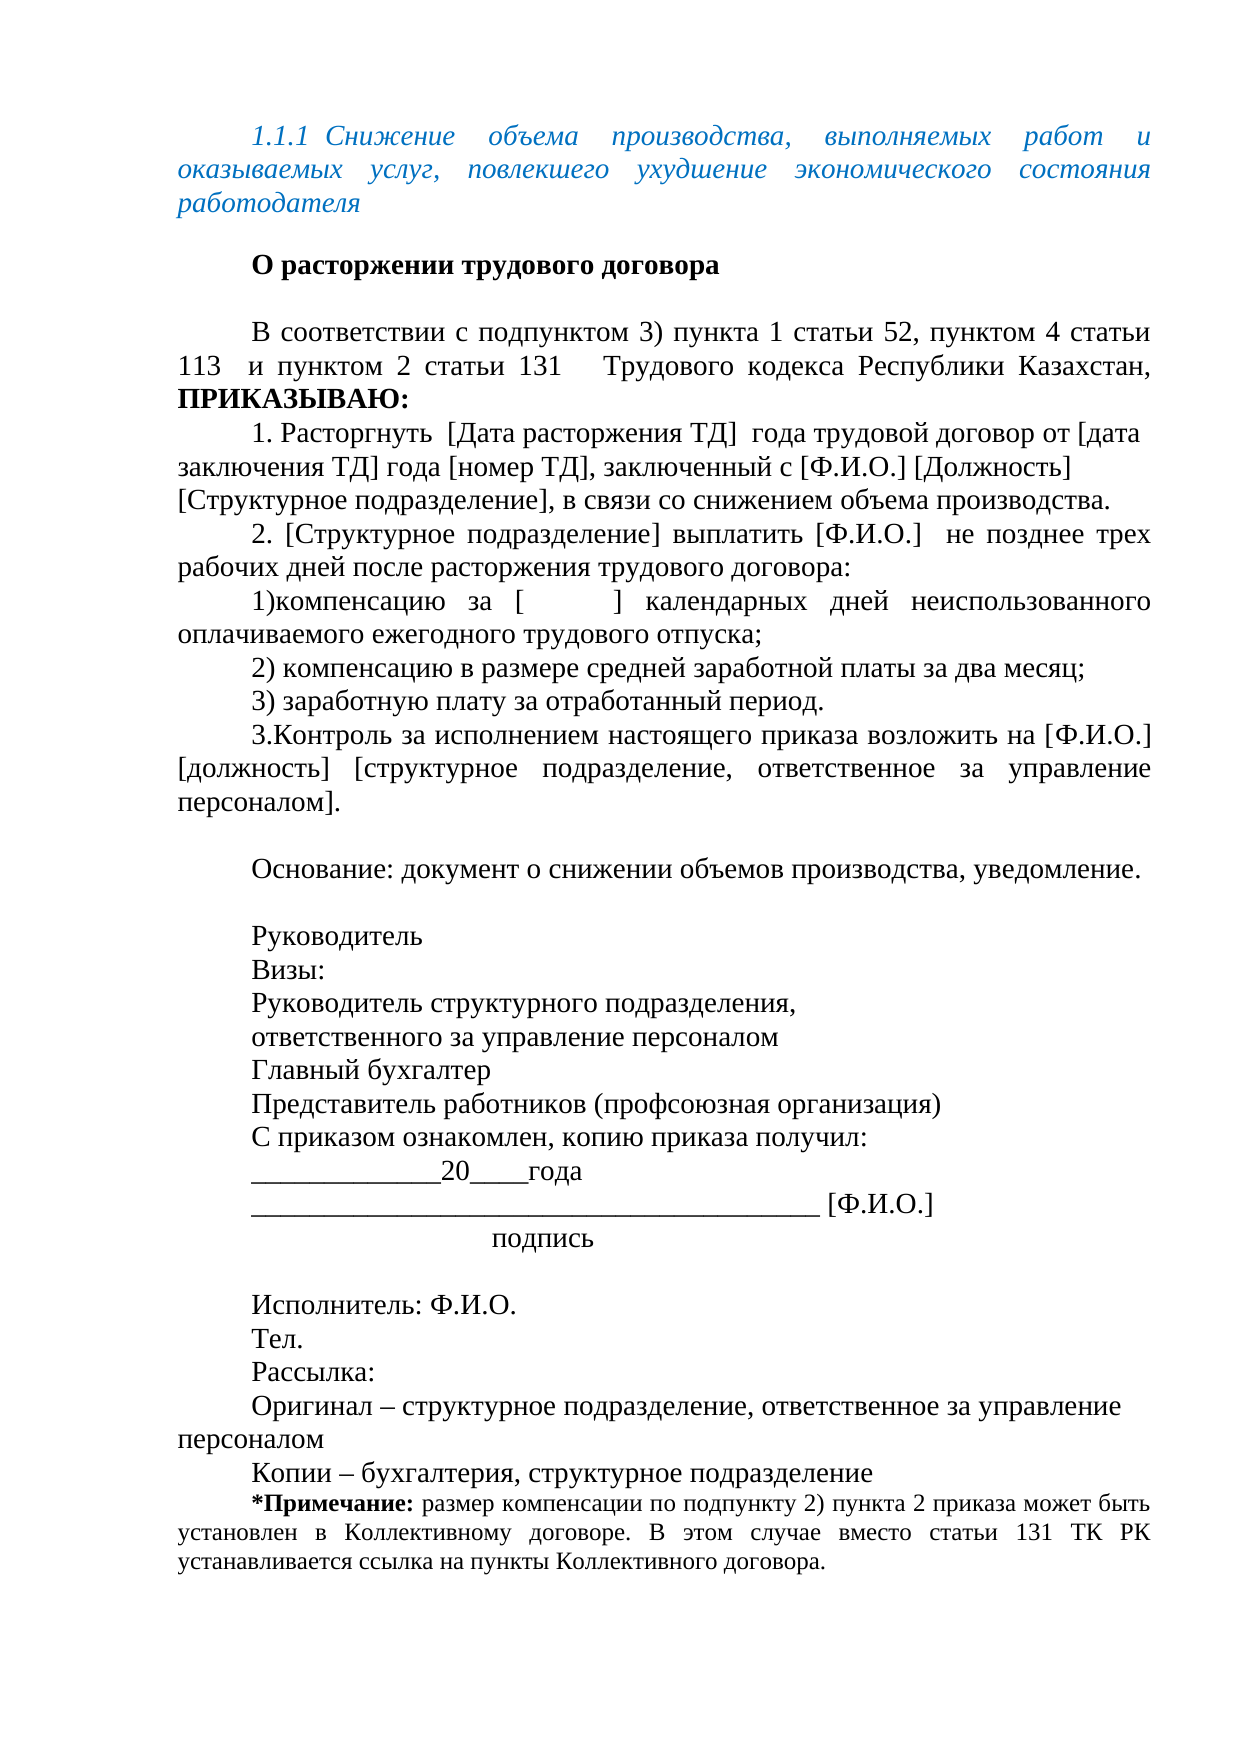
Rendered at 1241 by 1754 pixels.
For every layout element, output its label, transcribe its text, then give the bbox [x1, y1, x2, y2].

text Тел. [177, 1321, 1152, 1354]
subtitle Снижение объема производства, выполняемых работ и оказываемых услуг, повлекшего ухудшение экономического состояния работодателя [177, 118, 1152, 219]
text Руководитель структурного подразделения, [177, 985, 1152, 1019]
text 2. [Структурное подразделение] выплатить [Ф.И.О.] не позднее трех рабочих дней после расторжения трудового договора: [177, 516, 1152, 583]
text Копии – бухгалтерия, структурное подразделение [177, 1455, 1152, 1488]
text Основание: документ о снижении объемов производства, уведомление. [177, 851, 1152, 885]
text Визы: [177, 952, 1152, 985]
text Представитель работников (профсоюзная организация) [177, 1086, 1152, 1119]
text 2) компенсацию в размере средней заработной платы за два месяц; [177, 650, 1152, 683]
list Руководитель [177, 918, 1152, 952]
text Исполнитель: Ф.И.О. [177, 1287, 1152, 1321]
text *Примечание: размер компенсации по подпункту 2) пункта 2 приказа может быть установлен в Коллективному договоре. В этом случае вместо статьи 131 ТК РК устанавливается ссылка на пункты Коллективного договора. [177, 1488, 1152, 1575]
text В соответствии с подпунктом 3) пункта 1 статьи 52, пунктом 4 статьи 113 и пунктом 2 статьи 131 Трудового кодекса Республики Казахстан, ПРИКАЗЫВАЮ: [177, 314, 1152, 415]
text ответственного за управление персоналом [177, 1019, 1152, 1052]
list _______________________________________ [Ф.И.О.] [177, 1187, 1152, 1220]
text 1. Расторгнуть [Дата расторжения ТД] года трудовой договор от [дата заключения ТД] года [номер ТД], заключенный с [Ф.И.О.] [Должность] [Структурное подразделение], в связи со снижением объема производства. [177, 415, 1152, 516]
text Главный бухгалтер [177, 1052, 1152, 1086]
text 3.Контроль за исполнением настоящего приказа возложить на [Ф.И.О.] [должность] [структурное подразделение, ответственное за управление персоналом]. [177, 717, 1152, 818]
text 3) заработную плату за отработанный период. [177, 683, 1152, 717]
text 1)компенсацию за [ ] календарных дней неиспользованного оплачиваемого ежегодного трудового отпуска; [177, 583, 1152, 650]
text Оригинал – структурное подразделение, ответственное за управление персоналом [177, 1388, 1152, 1455]
list _____________20____года [177, 1153, 1152, 1187]
text Рассылка: [177, 1354, 1152, 1388]
list подпись [177, 1220, 1152, 1254]
text С приказом ознакомлен, копию приказа получил: [177, 1119, 1152, 1153]
text О расторжении трудового договора [177, 247, 1152, 281]
